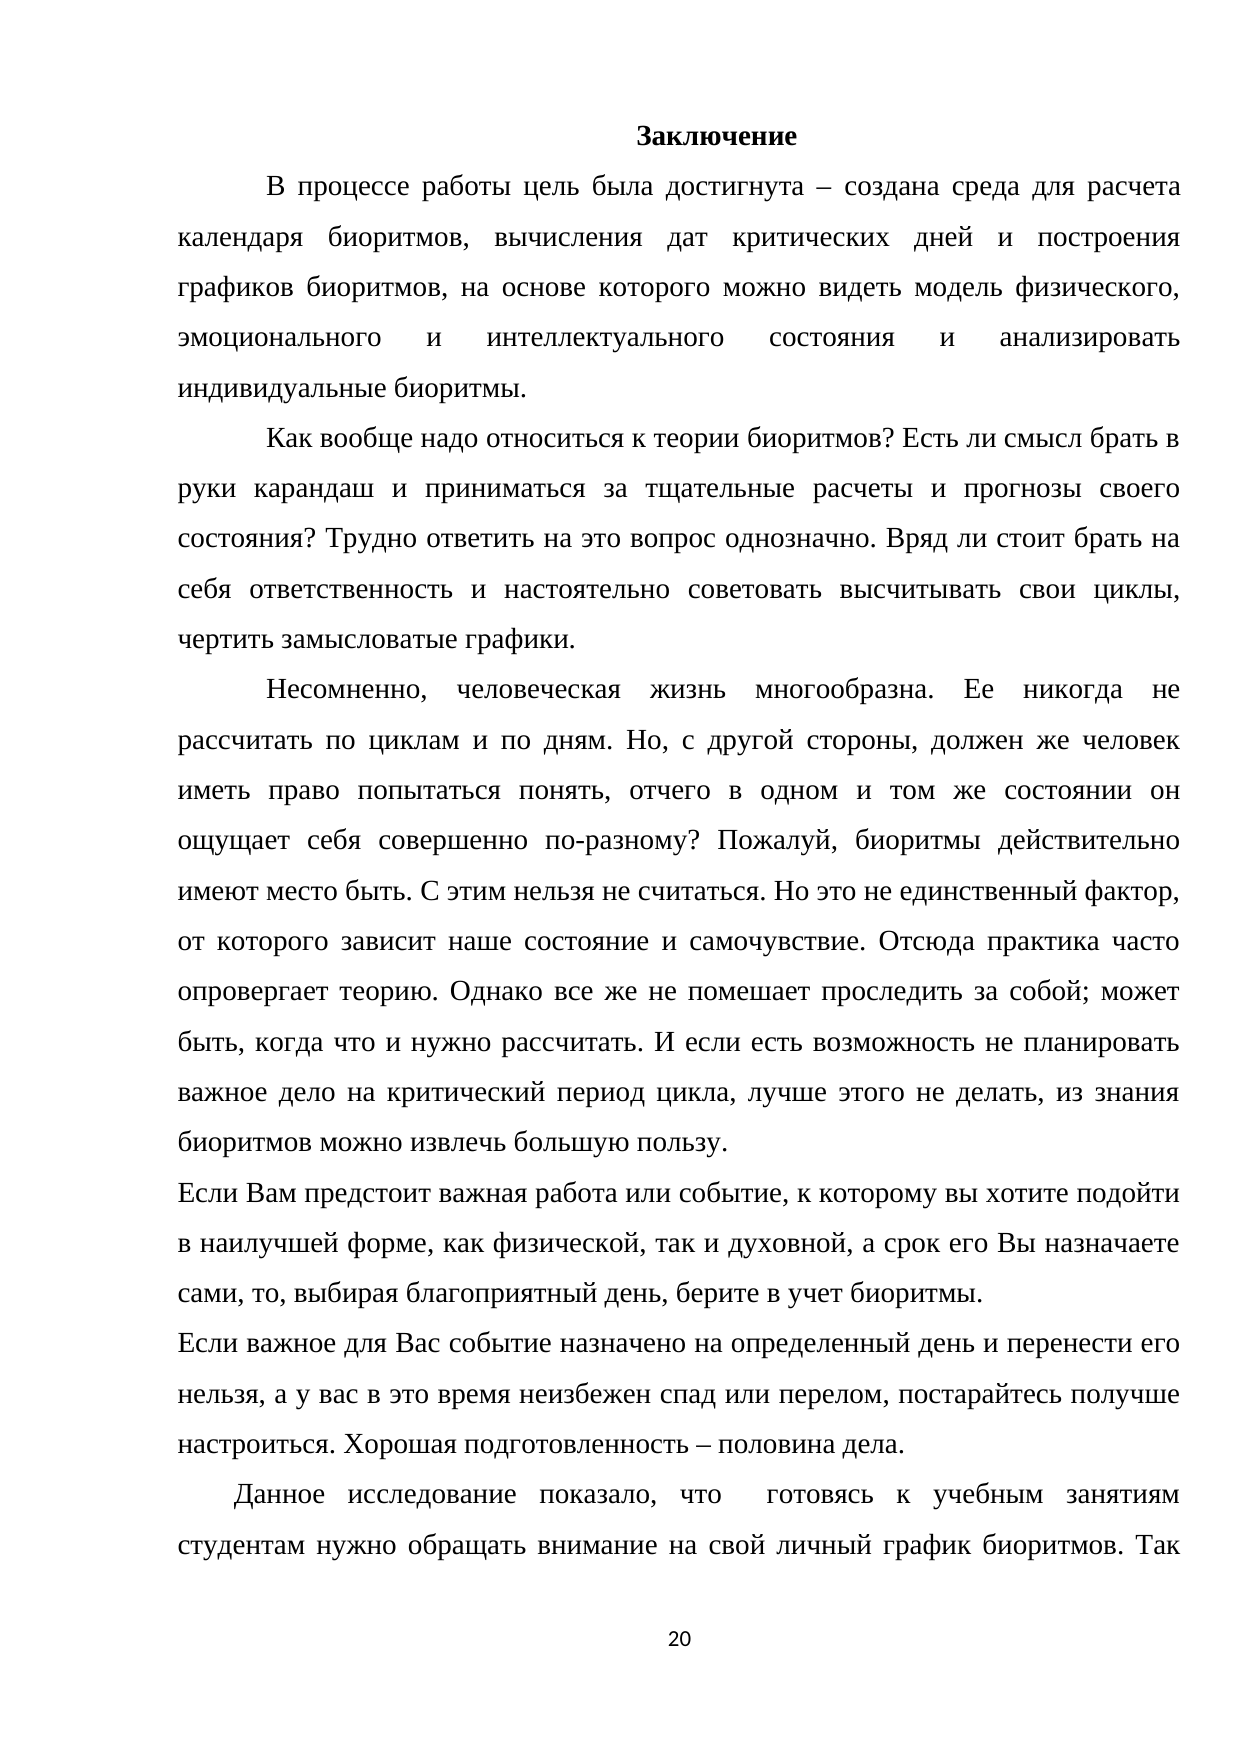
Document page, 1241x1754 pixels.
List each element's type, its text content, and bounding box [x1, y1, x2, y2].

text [177, 1477, 1181, 1560]
text В процессе работы цель была достигнута – создана среда для расчета календаря биоритмов, вычисления дат критических дней и построения графиков биоритмов, на основе которого можно видеть модель физического, эмоционального и интеллектуального состояния и анализировать индивидуальные биоритмы. [177, 168, 1181, 403]
subtitle Заключение [252, 118, 1181, 152]
text Если Вам предстоит важная работа или событие, к которому вы хотите подойти в наилучшей форме, как физической, так и духовной, а срок его Вы назначаете сами, то, выбирая благоприятный день, берите в учет биоритмы. [177, 1175, 1181, 1309]
text Несомненно, человеческая жизнь многообразна. Ее никогда не рассчитать по циклам и по дням. Но, с другой стороны, должен же человек иметь право попытаться понять, отчего в одном и том же состоянии он ощущает себя совершенно по-разному? Пожалуй, биоритмы действительно имеют место быть. С этим нельзя не считаться. Но это не единственный фактор, от которого зависит наше состояние и самочувствие. Отсюда практика часто опровергает теорию. Однако все же не помешает проследить за собой; может быть, когда что и нужно рассчитать. И если есть возможность не планировать важное дело на критический период цикла, лучше этого не делать, из знания биоритмов можно извлечь большую пользу. [177, 672, 1181, 1158]
text Как вообще надо относиться к теории биоритмов? Есть ли смысл брать в руки карандаш и приниматься за тщательные расчеты и прогнозы своего состояния? Трудно ответить на это вопрос однозначно. Вряд ли стоит брать на себя ответственность и настоятельно советовать высчитывать свои циклы, чертить замысловатые графики. [177, 420, 1181, 655]
text Если важное для Вас событие назначено на определенный день и перенести его нельзя, а у вас в это время неизбежен спад или перелом, постарайтесь получше настроиться. Хорошая подготовленность – половина дела. [177, 1326, 1181, 1460]
